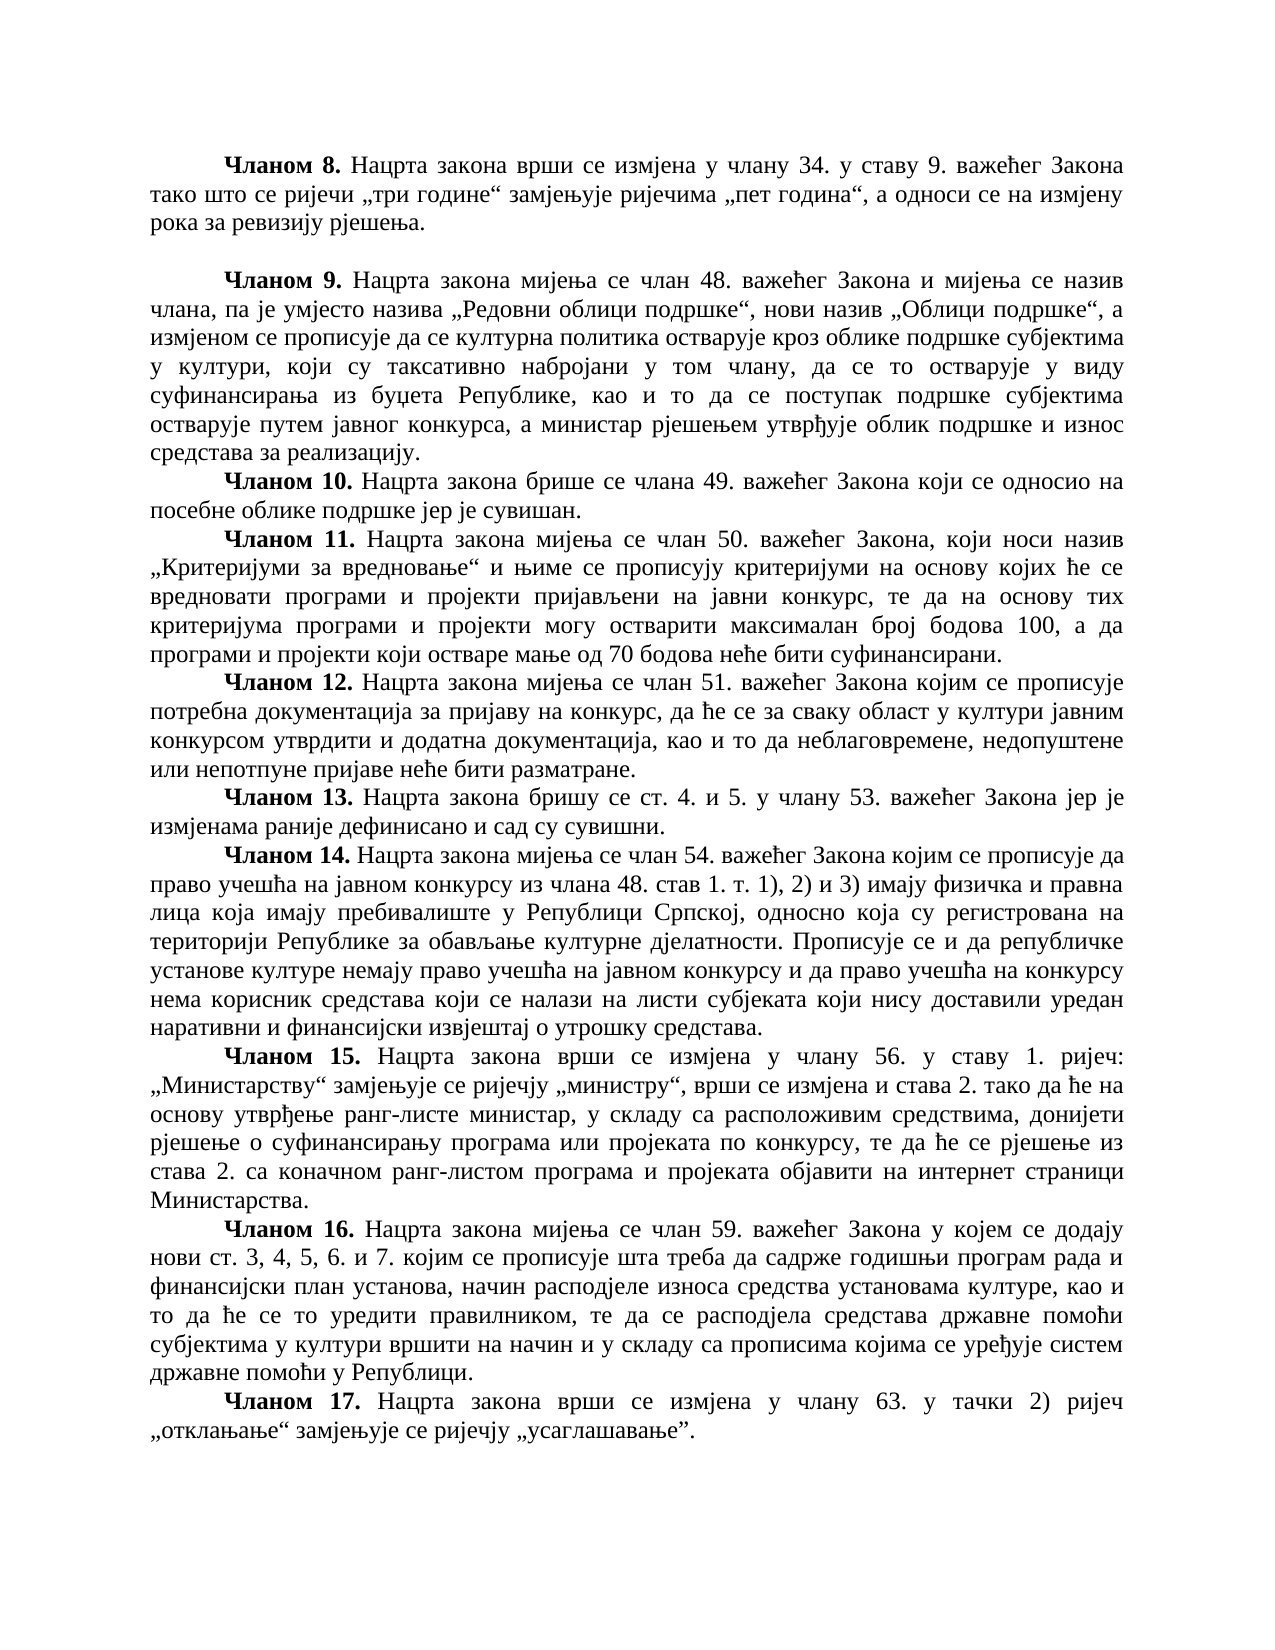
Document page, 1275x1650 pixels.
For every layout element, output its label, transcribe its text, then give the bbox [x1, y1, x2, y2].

text Чланом 10. Нацрта закона брише се члана 49. важећег Закона који се односио на посебне облике подршке јер је сувишан. [150, 466, 1125, 524]
text Чланом 12. Нацрта закона мијења се члан 51. важећег Закона којим се прописује потребна документација за пријаву на конкурс, да ће се за сваку област у култури јавним конкурсом утврдити и додатна документација, као и то да неблаговремене, недопуштене или непотпуне пријаве неће бити разматране. [150, 667, 1125, 782]
text Чланом 9. Нацрта закона мијења се члан 48. важећег Закона и мијења се назив члана, па је умјесто назива „Редовни облици подршке“, нови назив „Облици подршке“, а измјеном се прописује да се културна политика остварује кроз облике подршке субјектима у култури, који су таксативно набројани у том члану, да се то остварује у виду суфинансирања из буџета Републике, као и то да се поступак подршке субјектима остварује путем јавног конкурса, а министар рјешењем утврђује облик подршке и износ средстава за реализацију. [150, 265, 1125, 466]
text Чланом 13. Нацрта закона бришу се ст. 4. и 5. у члану 53. важећег Закона јер је измјенама раније дефинисано и сад су сувишни. [150, 782, 1125, 840]
text Чланом 17. Нацрта закона врши се измјена у члану 63. у тачки 2) ријеч „отклањање“ замјењује се ријечју „усаглашавање”. [150, 1386, 1125, 1444]
text Чланом 11. Нацрта закона мијења се члан 50. важећег Закона, који носи назив „Критеријуми за вредновање“ и њиме се прописују критеријуми на основу којих ће се вредновати програми и пројекти пријављени на јавни конкурс, те да на основу тих критеријума програми и пројекти могу остварити максималан број бодова 100, а да програми и пројекти који остваре мање од 70 бодова неће бити суфинансирани. [150, 524, 1125, 667]
text Чланом 8. Нацрта закона врши се измјена у члану 34. у ставу 9. важећег Закона тако што се ријечи „три године“ замјењује ријечима „пет година“, а односи се на измјену рока за ревизију рјешења. [150, 150, 1125, 236]
text Чланом 14. Нацрта закона мијења се члан 54. важећег Закона којим се прописује да право учешћа на јавном конкурсу из члана 48. став 1. т. 1), 2) и 3) имају физичка и правна лица која имају пребивалиште у Републици Српској, односно која су регистрована на територији Републике за обављање културне дјелатности. Прописује се и да републичке установе културе немају право учешћа на јавном конкурсу и да право учешћа на конкурсу нема корисник средстава који се налази на листи субјеката који нису доставили уредан наративни и финансијски извјештај о утрошку средстава. [150, 840, 1125, 1041]
text Чланом 15. Нацрта закона врши се измјена у члану 56. у ставу 1. ријеч: „Министарству“ замјењује се ријечју „министру“, врши се измјена и става 2. тако да ће на основу утврђење ранг-листе министар, у складу са расположивим средствима, донијети рјешење о суфинансирању програма или пројеката по конкурсу, те да ће се рјешење из става 2. са коначном ранг-листом програма и пројеката објавити на интернет страници Министарства. [150, 1041, 1125, 1214]
text Чланом 16. Нацрта закона мијења се члан 59. важећег Закона у којем се додају нови ст. 3, 4, 5, 6. и 7. којим се прописује шта треба да садрже годишњи програм рада и финансијски план установа, начин расподјеле износа средства установама културе, као и то да ће се то уредити правилником, те да се расподјела средстава државне помоћи субјектима у култури вршити на начин и у складу са прописима којима се уређује систем државне помоћи у Републици. [150, 1214, 1125, 1386]
